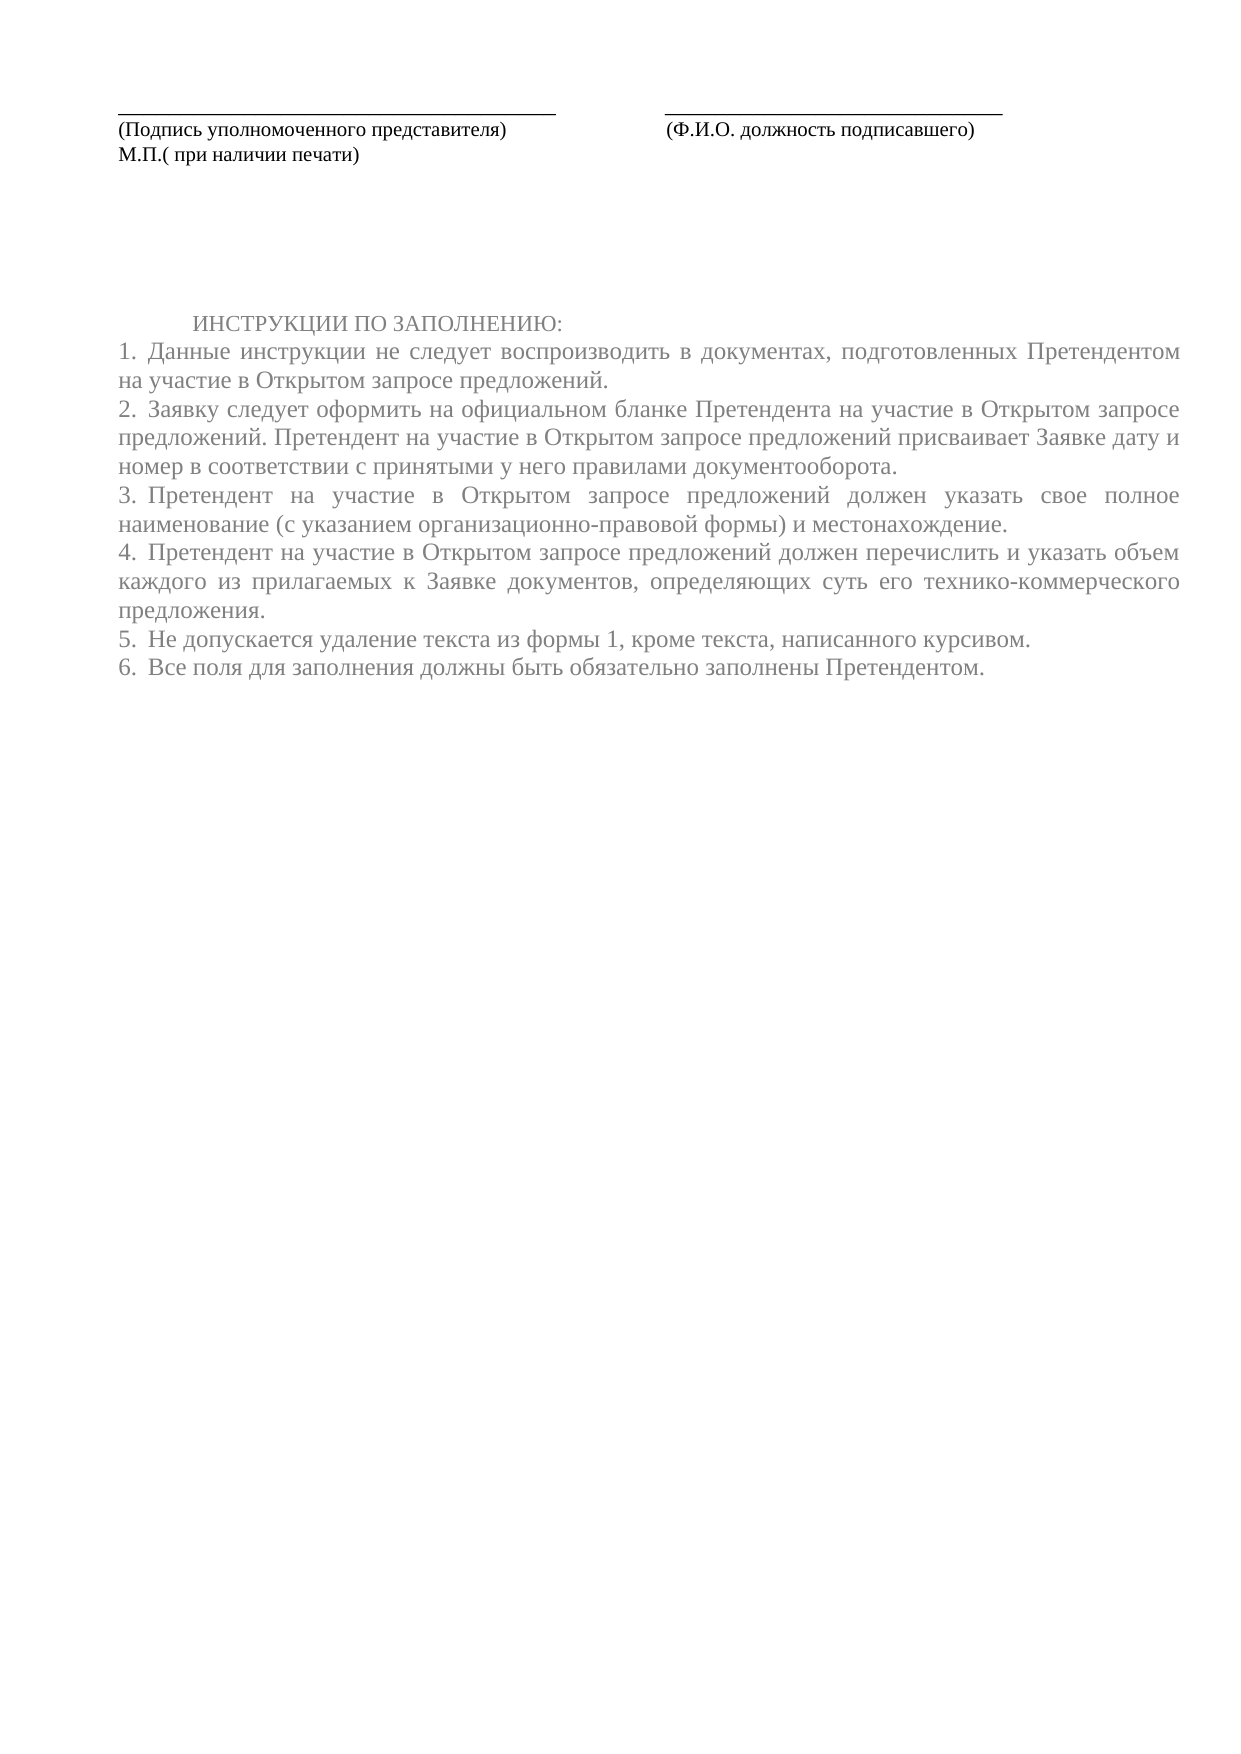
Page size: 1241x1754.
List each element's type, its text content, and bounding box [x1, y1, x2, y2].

list Не допускается удаление текста из формы 1, кроме текста, написанного курсивом. [118, 624, 1181, 652]
text ___________________________________ ___________________________ [118, 89, 1181, 117]
list Все поля для заполнения должны быть обязательно заполнены Претендентом. [118, 652, 1181, 681]
text М.П.( при наличии печати) [118, 141, 1181, 166]
list Претендент на участие в Открытом запросе предложений должен перечислить и указать объем каждого из прилагаемых к Заявке документов, определяющих суть его технико-коммерческого предложения. [118, 537, 1181, 624]
list Претендент на участие в Открытом запросе предложений должен указать свое полное наименование (с указанием организационно-правовой формы) и местонахождение. [118, 480, 1181, 537]
list Заявку следует оформить на официальном бланке Претендента на участие в Открытом запросе предложений. Претендент на участие в Открытом запросе предложений присваивает Заявке дату и номер в соответствии с принятыми у него правилами документооборота. [118, 394, 1181, 480]
text ИНСТРУКЦИИ ПО ЗАПОЛНЕНИЮ: [118, 310, 1181, 336]
list Данные инструкции не следует воспроизводить в документах, подготовленных Претендентом на участие в Открытом запросе предложений. [118, 336, 1181, 394]
text (Подпись уполномоченного представителя) (Ф.И.О. должность подписавшего) [118, 117, 1181, 141]
